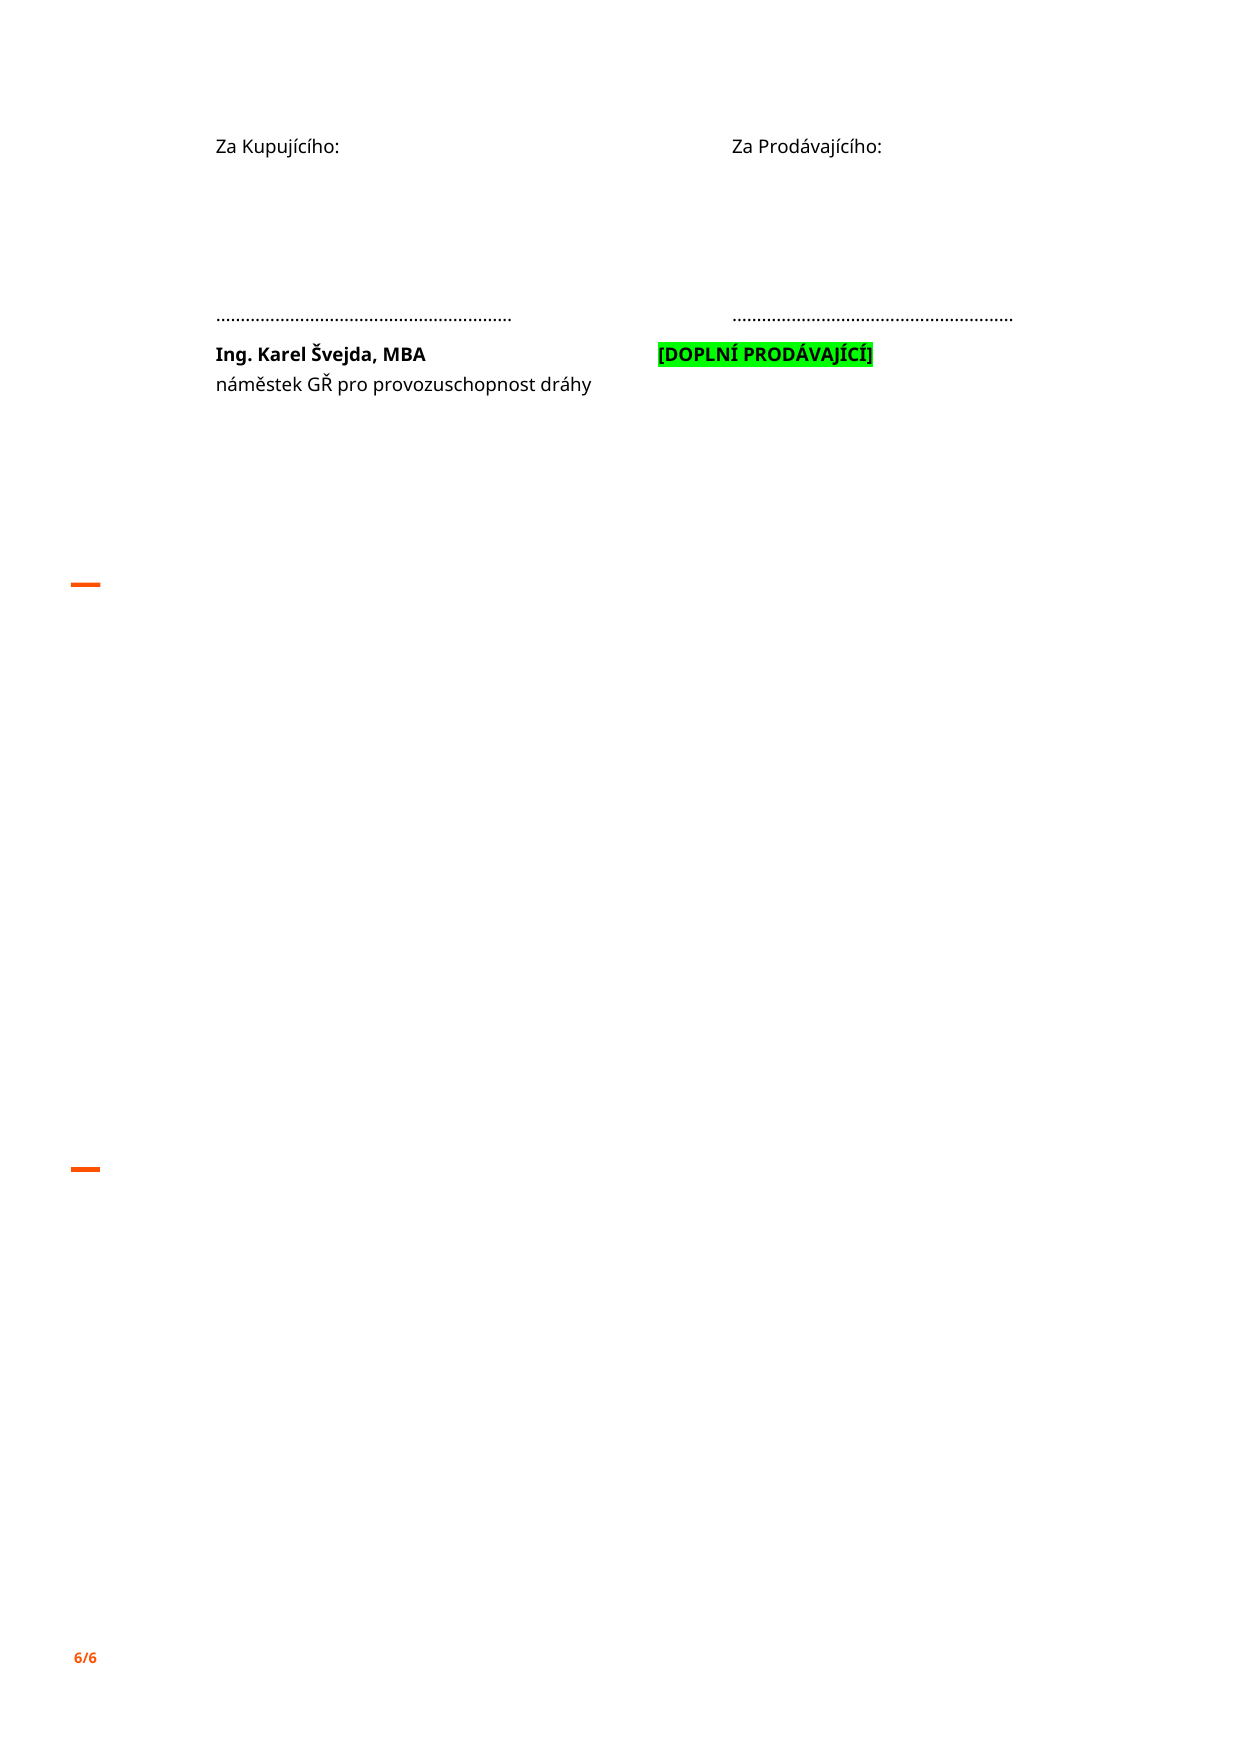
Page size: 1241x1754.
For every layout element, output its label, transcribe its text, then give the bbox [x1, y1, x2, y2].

text Za Kupujícího: Za Prodávajícího: …………………………………………………… ………………………………………………… [216, 133, 1122, 327]
text Ing. Karel Švejda, MBA [DOPLNÍ PRODÁVAJÍCÍ] náměstek GŘ pro provozuschopnost dráhy [216, 342, 1122, 397]
